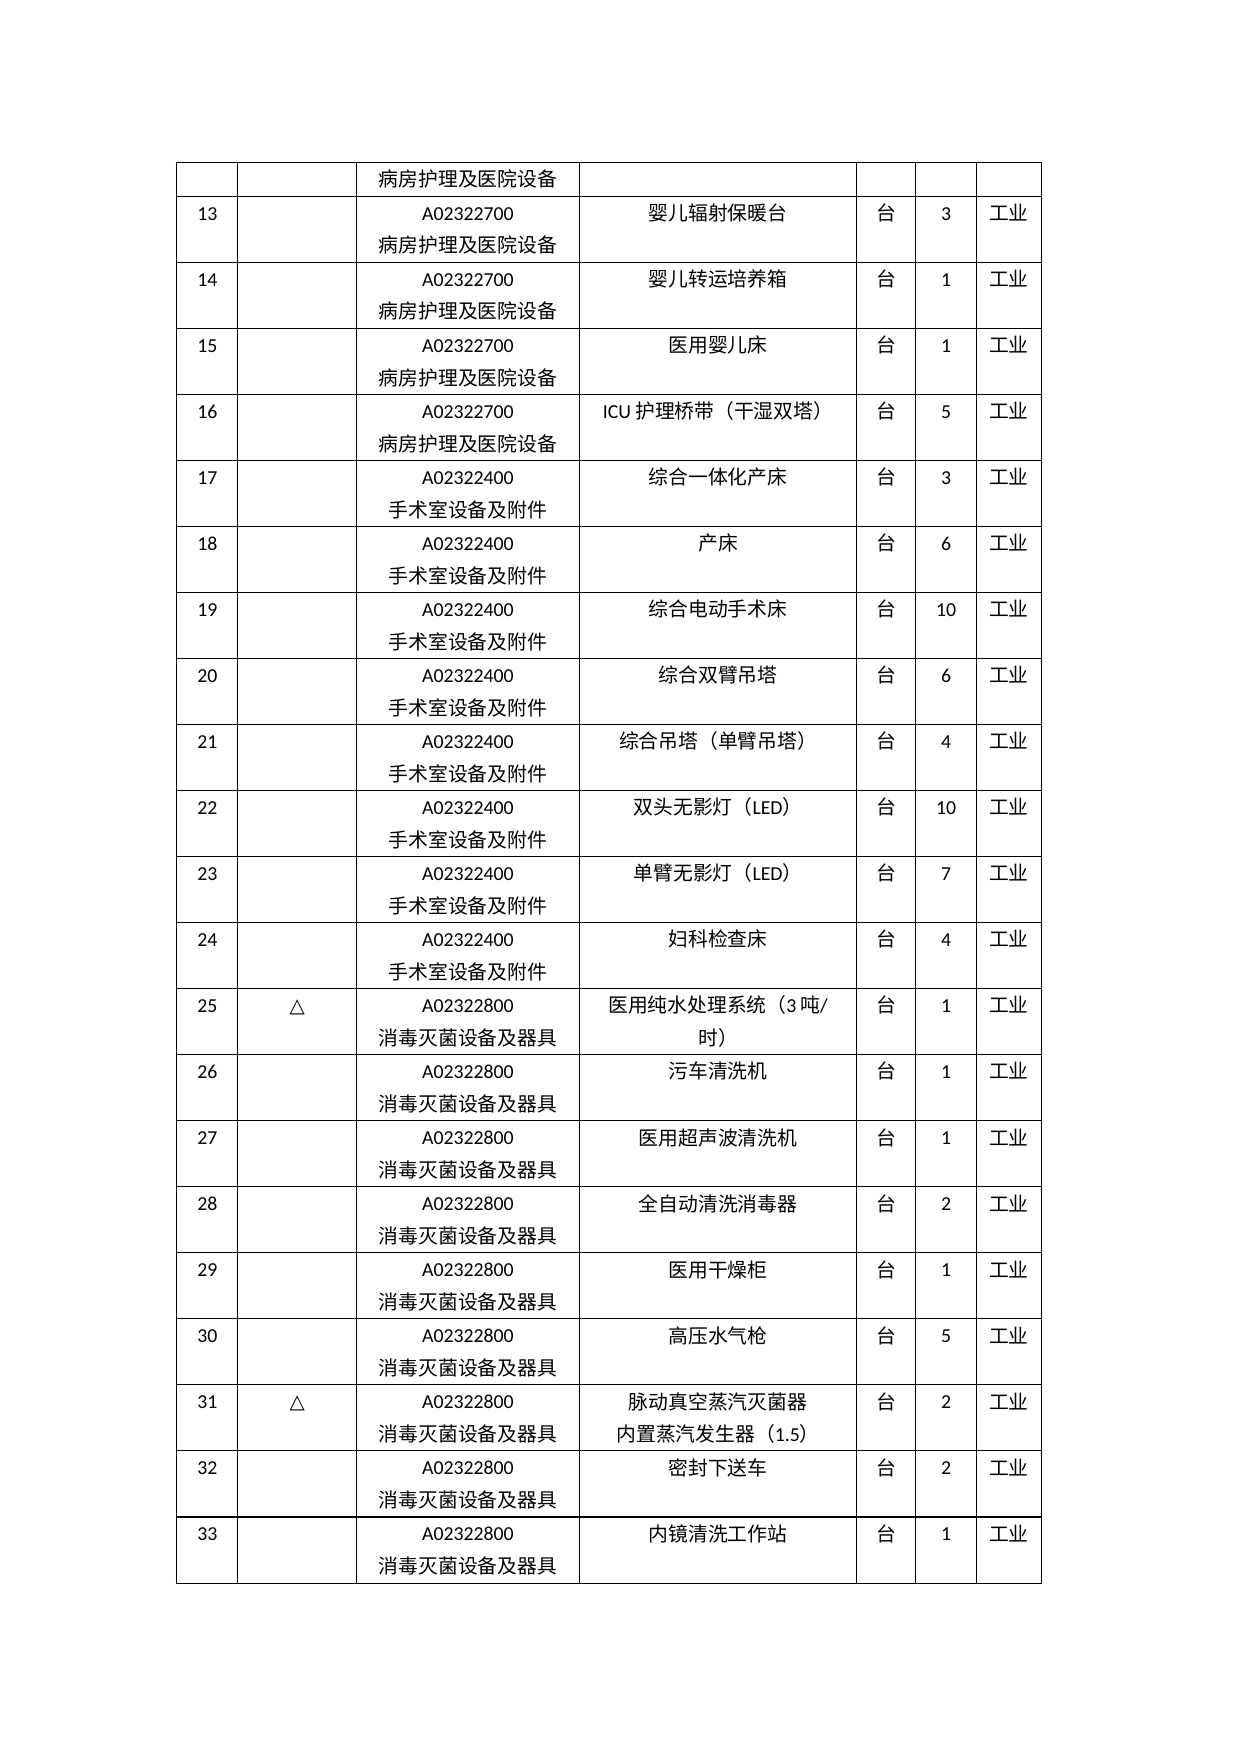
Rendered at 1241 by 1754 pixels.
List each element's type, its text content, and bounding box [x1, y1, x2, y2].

table_cell 4 [916, 923, 976, 988]
table_cell 27 [177, 1121, 237, 1186]
table_cell 台 [857, 923, 915, 988]
table_cell 高压水气枪 [580, 1319, 856, 1384]
table_cell ICU护理桥带（干湿双塔） [580, 395, 856, 460]
table_cell 台 [857, 461, 915, 526]
table_cell 台 [857, 263, 915, 328]
table_cell 14 [177, 263, 237, 328]
table_cell 1 [916, 1121, 976, 1186]
table_cell 综合双臂吊塔 [580, 659, 856, 724]
table_cell A02322800 消毒灭菌设备及器具 [357, 1055, 579, 1120]
table_cell 工业 [977, 263, 1041, 328]
table_cell 6 [916, 527, 976, 592]
table_cell △ [238, 1385, 356, 1450]
table_cell 台 [857, 791, 915, 856]
table_cell A02322400 手术室设备及附件 [357, 725, 579, 790]
table_cell 综合电动手术床 [580, 593, 856, 658]
table_cell [238, 659, 356, 724]
table_cell 工业 [977, 989, 1041, 1054]
table_cell 工业 [977, 329, 1041, 394]
table_cell 单臂无影灯（LED） [580, 857, 856, 922]
table_cell 工业 [977, 1187, 1041, 1252]
table_cell A02322700 病房护理及医院设备 [357, 163, 579, 196]
table_cell 25 [177, 989, 237, 1054]
table_cell A02322400 手术室设备及附件 [357, 527, 579, 592]
table_cell 台 [857, 329, 915, 394]
table_cell 工业 [977, 725, 1041, 790]
table_cell A02322800 消毒灭菌设备及器具 [357, 1187, 579, 1252]
table_cell 2 [916, 1187, 976, 1252]
table_cell A02322800 消毒灭菌设备及器具 [357, 1121, 579, 1186]
table_cell 5 [916, 395, 976, 460]
table_cell 台 [857, 1253, 915, 1318]
table_cell 综合一体化产床 [580, 461, 856, 526]
table_cell 3 [916, 197, 976, 262]
table_cell [238, 1055, 356, 1120]
table_cell 21 [177, 725, 237, 790]
table_cell [238, 791, 356, 856]
table_cell 工业 [977, 163, 1041, 196]
table_cell 医用婴儿床 [580, 329, 856, 394]
table_cell [238, 263, 356, 328]
table_cell 31 [177, 1385, 237, 1450]
table_cell A02322400 手术室设备及附件 [357, 857, 579, 922]
table_cell 医用纯水处理系统（3吨/时） [580, 989, 856, 1054]
table_cell 15 [177, 329, 237, 394]
table_cell 婴儿辐射保暖台 [580, 197, 856, 262]
table_cell A02322800 消毒灭菌设备及器具 [357, 1451, 579, 1516]
table_cell 5 [916, 1319, 976, 1384]
table_cell A02322400 手术室设备及附件 [357, 659, 579, 724]
table_cell 工业 [977, 593, 1041, 658]
table_cell 工业 [977, 923, 1041, 988]
table_cell 1 [916, 989, 976, 1054]
table_cell 工业 [977, 527, 1041, 592]
table_cell [238, 1451, 356, 1516]
table_cell 台 [857, 1319, 915, 1384]
table_cell 台 [857, 659, 915, 724]
table_cell 脉动真空蒸汽灭菌器 内置蒸汽发生器（1.5） [580, 1385, 856, 1450]
table_cell [238, 593, 356, 658]
table_cell [238, 857, 356, 922]
table_cell A02322700 病房护理及医院设备 [357, 329, 579, 394]
table_cell 全自动清洗消毒器 [580, 1187, 856, 1252]
table_cell [238, 725, 356, 790]
table_cell 台 [857, 197, 915, 262]
table_cell A02322800 消毒灭菌设备及器具 [357, 989, 579, 1054]
table_cell 产床 [580, 527, 856, 592]
table_cell A02322700 病房护理及医院设备 [357, 395, 579, 460]
table_cell 32 [177, 1451, 237, 1516]
table_cell 台 [857, 989, 915, 1054]
table_cell 台 [857, 1518, 915, 1582]
table_cell A02322800 消毒灭菌设备及器具 [357, 1253, 579, 1318]
table_cell 工业 [977, 461, 1041, 526]
table_cell 工业 [977, 395, 1041, 460]
table_cell [238, 163, 356, 196]
table_cell 台 [857, 527, 915, 592]
table_cell 10 [916, 593, 976, 658]
table_cell A02322400 手术室设备及附件 [357, 923, 579, 988]
table_cell 13 [177, 197, 237, 262]
table_cell A02322400 手术室设备及附件 [357, 593, 579, 658]
table_cell 17 [177, 461, 237, 526]
table_cell 工业 [977, 659, 1041, 724]
table_cell 污车清洗机 [580, 1055, 856, 1120]
table_cell 16 [177, 395, 237, 460]
table_cell 2 [916, 1385, 976, 1450]
table_cell A02322700 病房护理及医院设备 [357, 197, 579, 262]
table_cell 工业 [977, 857, 1041, 922]
table_cell 台 [857, 395, 915, 460]
table_cell A02322400 手术室设备及附件 [357, 461, 579, 526]
table_cell 医用干燥柜 [580, 1253, 856, 1318]
table_cell [238, 1187, 356, 1252]
table_cell [238, 395, 356, 460]
table_cell 台 [857, 163, 915, 196]
table_cell [238, 197, 356, 262]
table_cell 工业 [977, 1055, 1041, 1120]
table_cell 1 [916, 329, 976, 394]
table_cell A02322400 手术室设备及附件 [357, 791, 579, 856]
table_cell 台 [857, 1451, 915, 1516]
table_cell 双头无影灯（LED） [580, 791, 856, 856]
table_cell 台 [857, 593, 915, 658]
table_cell A02322800 消毒灭菌设备及器具 [357, 1385, 579, 1450]
table_cell 19 [177, 593, 237, 658]
table_cell 33 [177, 1518, 237, 1582]
table_cell 10 [916, 791, 976, 856]
table_cell 18 [177, 527, 237, 592]
table_cell 28 [177, 1187, 237, 1252]
table_cell 工业 [977, 1518, 1041, 1582]
table_cell 24 [177, 923, 237, 988]
table_cell 1 [916, 1055, 976, 1120]
table_cell A02322800 消毒灭菌设备及器具 [357, 1319, 579, 1384]
table_cell 密封下送车 [580, 1451, 856, 1516]
table_cell [238, 1319, 356, 1384]
table_cell [238, 461, 356, 526]
table_cell 工业 [977, 1253, 1041, 1318]
table_cell 台 [857, 1121, 915, 1186]
table_cell 30 [177, 1319, 237, 1384]
table_cell [238, 527, 356, 592]
table_cell 29 [177, 1253, 237, 1318]
table_cell 台 [857, 725, 915, 790]
table_cell △ [238, 989, 356, 1054]
table_cell 6 [916, 659, 976, 724]
table_cell A02322700 病房护理及医院设备 [357, 263, 579, 328]
table_cell 内镜清洗工作站 [580, 1518, 856, 1582]
table_cell 20 [177, 659, 237, 724]
table_cell 4 [916, 725, 976, 790]
table_cell [238, 923, 356, 988]
table_cell 工业 [977, 791, 1041, 856]
table_cell 工业 [977, 1121, 1041, 1186]
table_cell [238, 1518, 356, 1582]
table_cell 工业 [977, 1385, 1041, 1450]
table_cell 工业 [977, 1319, 1041, 1384]
table_cell [238, 1121, 356, 1186]
table_cell [238, 1253, 356, 1318]
table_cell 2 [916, 1451, 976, 1516]
table_cell 工业 [977, 197, 1041, 262]
table_cell 台 [857, 1385, 915, 1450]
table_cell 12 [177, 163, 237, 196]
table_cell 治疗柱 [580, 163, 856, 196]
table_cell 医用超声波清洗机 [580, 1121, 856, 1186]
table_cell 工业 [977, 1451, 1041, 1516]
table_cell 台 [857, 857, 915, 922]
table_cell 台 [857, 1055, 915, 1120]
table_cell 1 [916, 263, 976, 328]
table_cell 婴儿转运培养箱 [580, 263, 856, 328]
table_cell 综合吊塔（单臂吊塔） [580, 725, 856, 790]
table_cell 台 [857, 1187, 915, 1252]
table_cell 7 [916, 857, 976, 922]
table_cell 3 [916, 461, 976, 526]
table_cell 23 [177, 857, 237, 922]
table_cell 1 [916, 1518, 976, 1582]
table_cell 妇科检查床 [580, 923, 856, 988]
table_cell A02322800 消毒灭菌设备及器具 [357, 1518, 579, 1582]
table_cell 26 [177, 1055, 237, 1120]
table_cell 22 [177, 791, 237, 856]
table_cell [238, 329, 356, 394]
table_cell 30 [916, 163, 976, 196]
table_cell 1 [916, 1253, 976, 1318]
